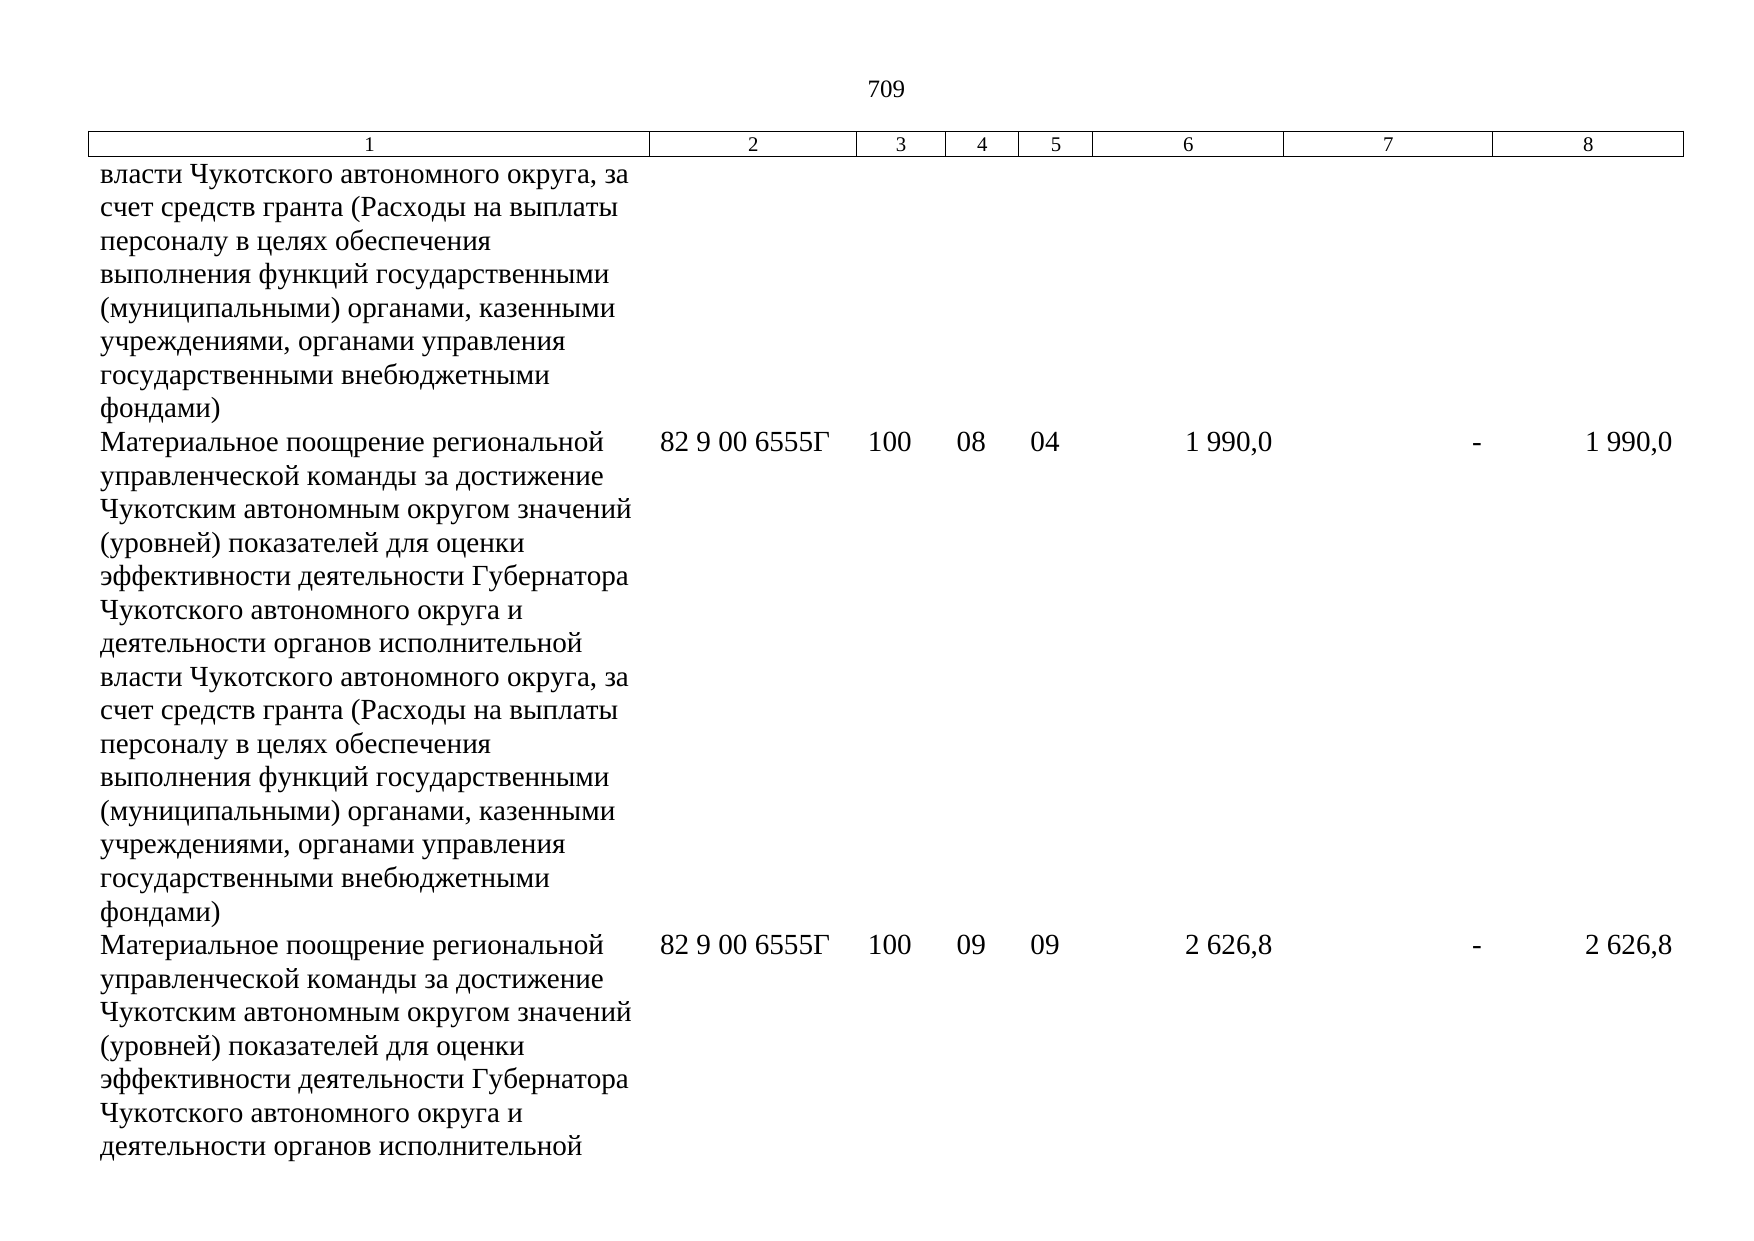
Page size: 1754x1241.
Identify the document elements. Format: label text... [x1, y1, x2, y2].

table_header 8 [1493, 132, 1683, 156]
table_header 7 [1284, 132, 1492, 156]
table_header 1 [89, 132, 649, 156]
table_header 2 [650, 132, 856, 156]
table_header 3 [857, 132, 945, 156]
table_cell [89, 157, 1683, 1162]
table_header 4 [946, 132, 1018, 156]
table_header 6 [1093, 132, 1283, 156]
table_header 5 [1019, 132, 1092, 156]
